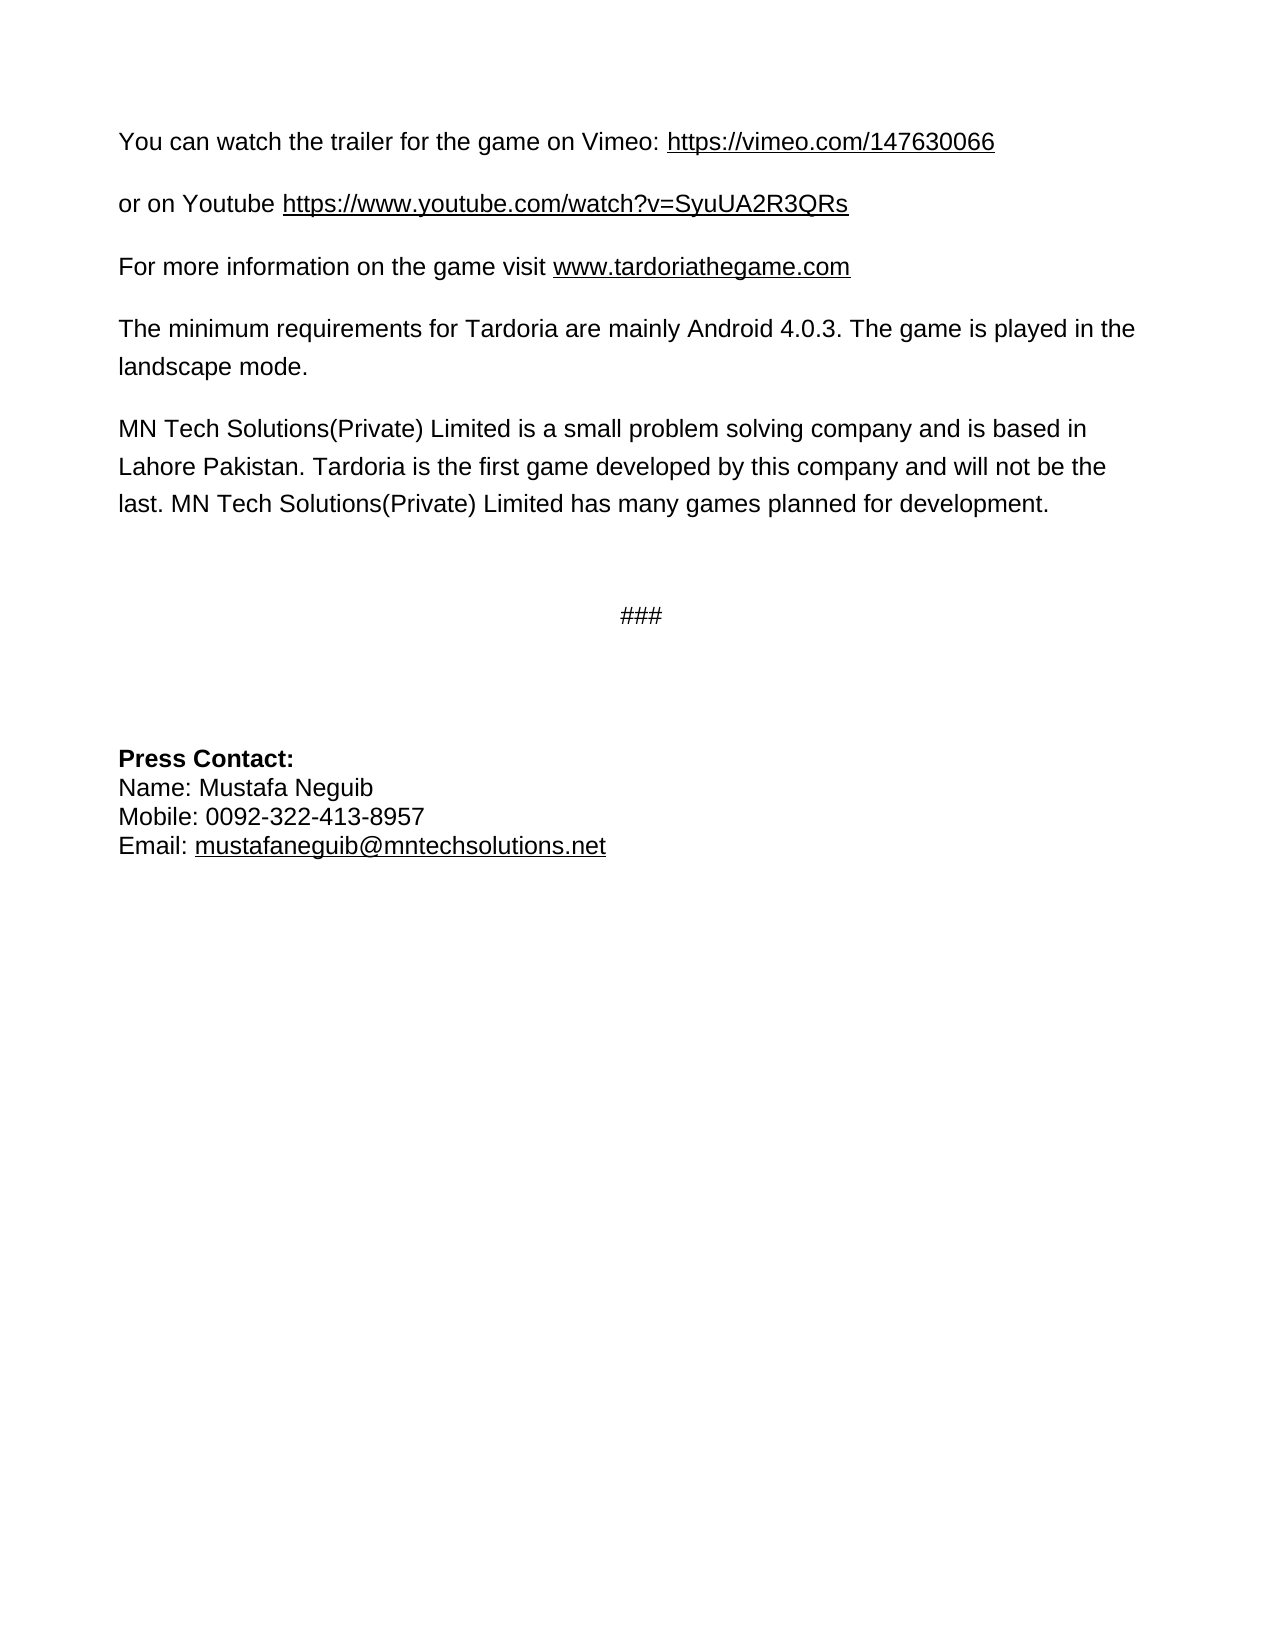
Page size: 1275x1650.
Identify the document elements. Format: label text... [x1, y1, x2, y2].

text Email: mustafaneguib@mntechsolutions.net [118, 831, 1157, 859]
text You can watch the trailer for the game on Vimeo: https://vimeo.com/147630066 [118, 118, 1157, 156]
text or on Youtube https://www.youtube.com/watch?v=SyuUA2R3QRs [118, 181, 1157, 218]
text The minimum requirements for Tardoria are mainly Android 4.0.3. The game is played in the landscape mode. [118, 306, 1157, 381]
text MN Tech Solutions(Private) Limited is a small problem solving company and is based in Lahore Pakistan. Tardoria is the first game developed by this company and will not be the last. MN Tech Solutions(Private) Limited has many games planned for development. [118, 406, 1157, 518]
text Press Contact: [118, 744, 1157, 773]
text Mobile: 0092-322-413-8957 [118, 802, 1157, 831]
text For more information on the game visit www.tardoriathegame.com [118, 243, 1157, 281]
text Name: Mustafa Neguib [118, 773, 1157, 802]
text ### [118, 601, 1157, 629]
